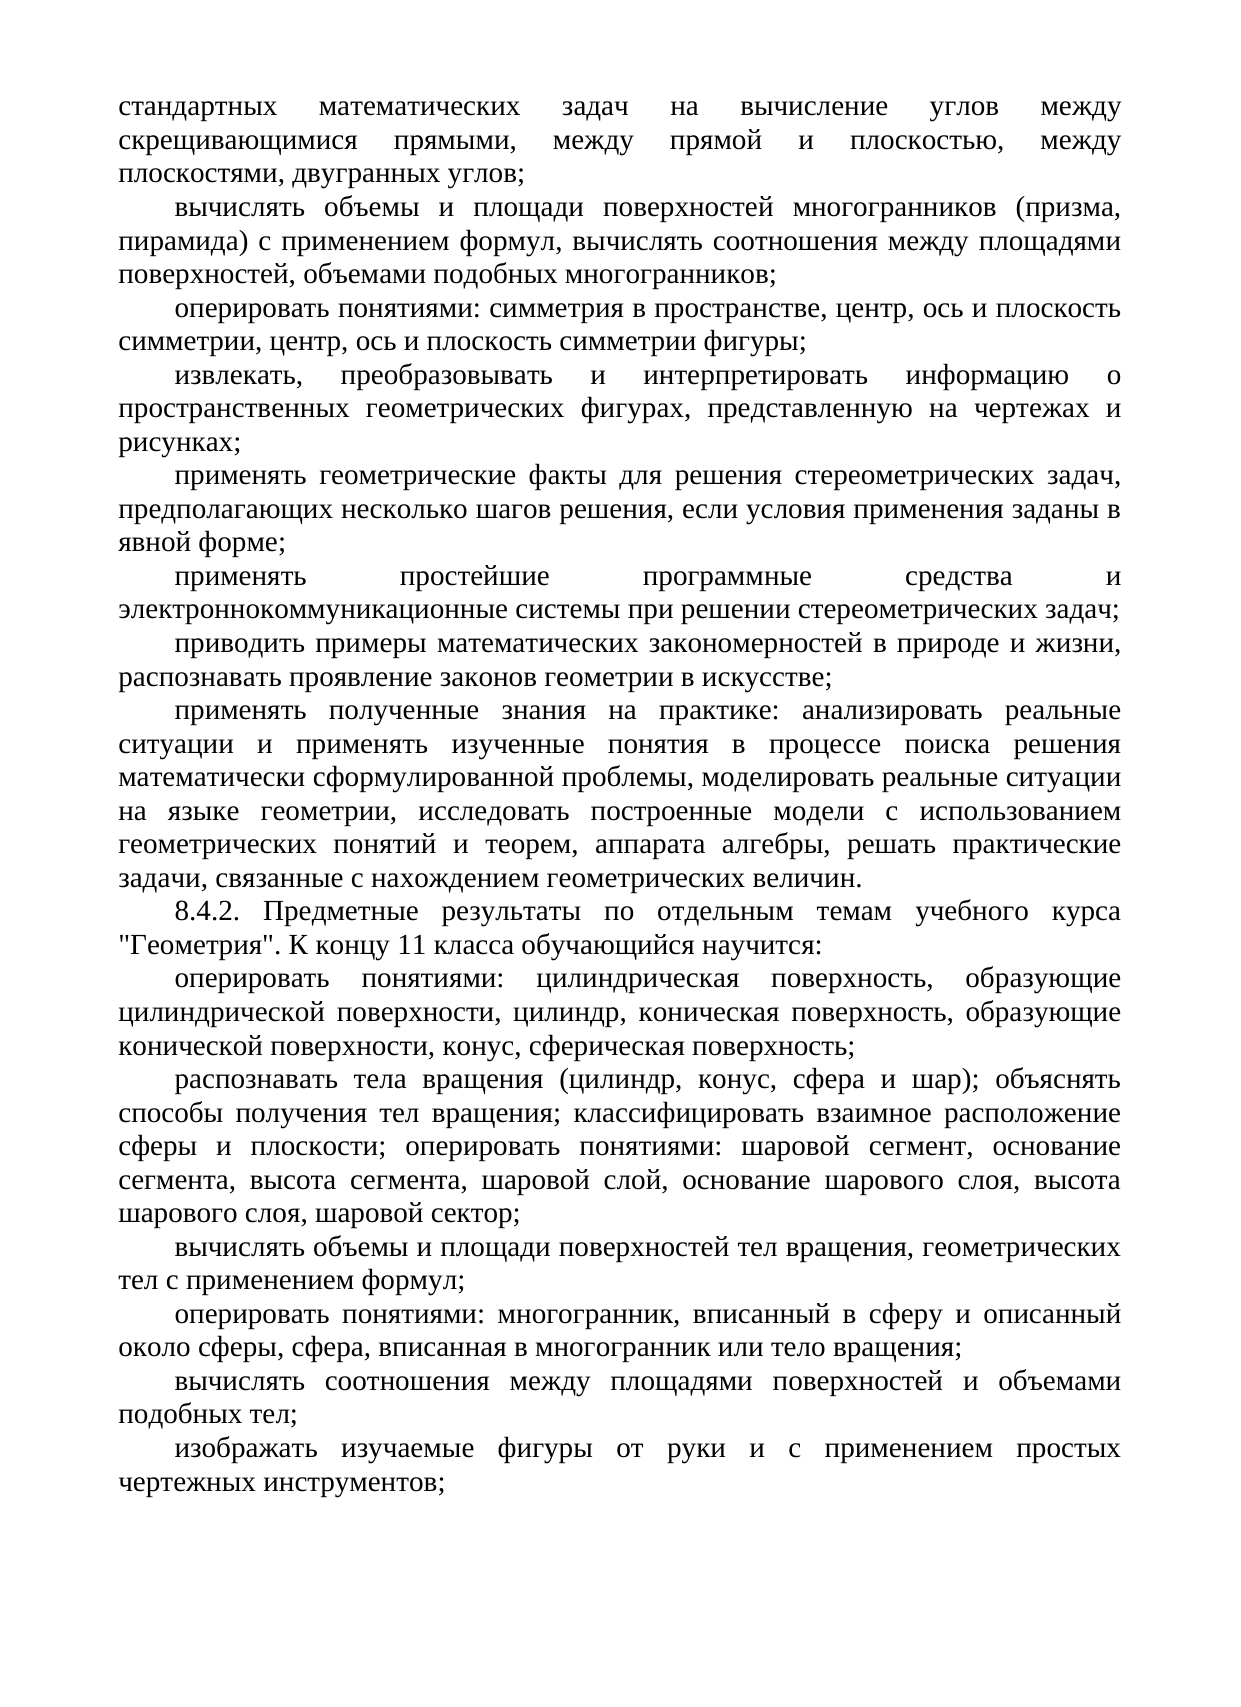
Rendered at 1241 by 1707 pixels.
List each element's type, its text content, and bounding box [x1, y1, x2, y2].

text вычислять соотношения между площадями поверхностей и объемами подобных тел; [118, 1363, 1122, 1430]
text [118, 88, 1122, 189]
text вычислять объемы и площади поверхностей тел вращения, геометрических тел с применением формул; [118, 1229, 1122, 1296]
text применять полученные знания на практике: анализировать реальные ситуации и применять изученные понятия в процессе поиска решения математически сформулированной проблемы, моделировать реальные ситуации на языке геометрии, исследовать построенные модели с использованием геометрических понятий и теорем, аппарата алгебры, решать практические задачи, связанные с нахождением геометрических величин. [118, 692, 1122, 893]
text распознавать тела вращения (цилиндр, конус, сфера и шар); объяснять способы получения тел вращения; классифицировать взаимное расположение сферы и плоскости; оперировать понятиями: шаровой сегмент, основание сегмента, высота сегмента, шаровой слой, основание шарового слоя, высота шарового слоя, шаровой сектор; [118, 1061, 1122, 1229]
text вычислять объемы и площади поверхностей многогранников (призма, пирамида) с применением формул, вычислять соотношения между площадями поверхностей, объемами подобных многогранников; [118, 189, 1122, 290]
text применять геометрические факты для решения стереометрических задач, предполагающих несколько шагов решения, если условия применения заданы в явной форме; [118, 457, 1122, 558]
text оперировать понятиями: симметрия в пространстве, центр, ось и плоскость симметрии, центр, ось и плоскость симметрии фигуры; [118, 290, 1122, 357]
text применять простейшие программные средства и электроннокоммуникационные системы при решении стереометрических задач; [118, 558, 1122, 625]
text оперировать понятиями: многогранник, вписанный в сферу и описанный около сферы, сфера, вписанная в многогранник или тело вращения; [118, 1296, 1122, 1363]
text извлекать, преобразовывать и интерпретировать информацию о пространственных геометрических фигурах, представленную на чертежах и рисунках; [118, 357, 1122, 457]
text 8.4.2. Предметные результаты по отдельным темам учебного курса "Геометрия". К концу 11 класса обучающийся научится: [118, 893, 1122, 961]
text приводить примеры математических закономерностей в природе и жизни, распознавать проявление законов геометрии в искусстве; [118, 625, 1122, 692]
text изображать изучаемые фигуры от руки и с применением простых чертежных инструментов; [118, 1430, 1122, 1497]
text оперировать понятиями: цилиндрическая поверхность, образующие цилиндрической поверхности, цилиндр, коническая поверхность, образующие конической поверхности, конус, сферическая поверхность; [118, 961, 1122, 1061]
